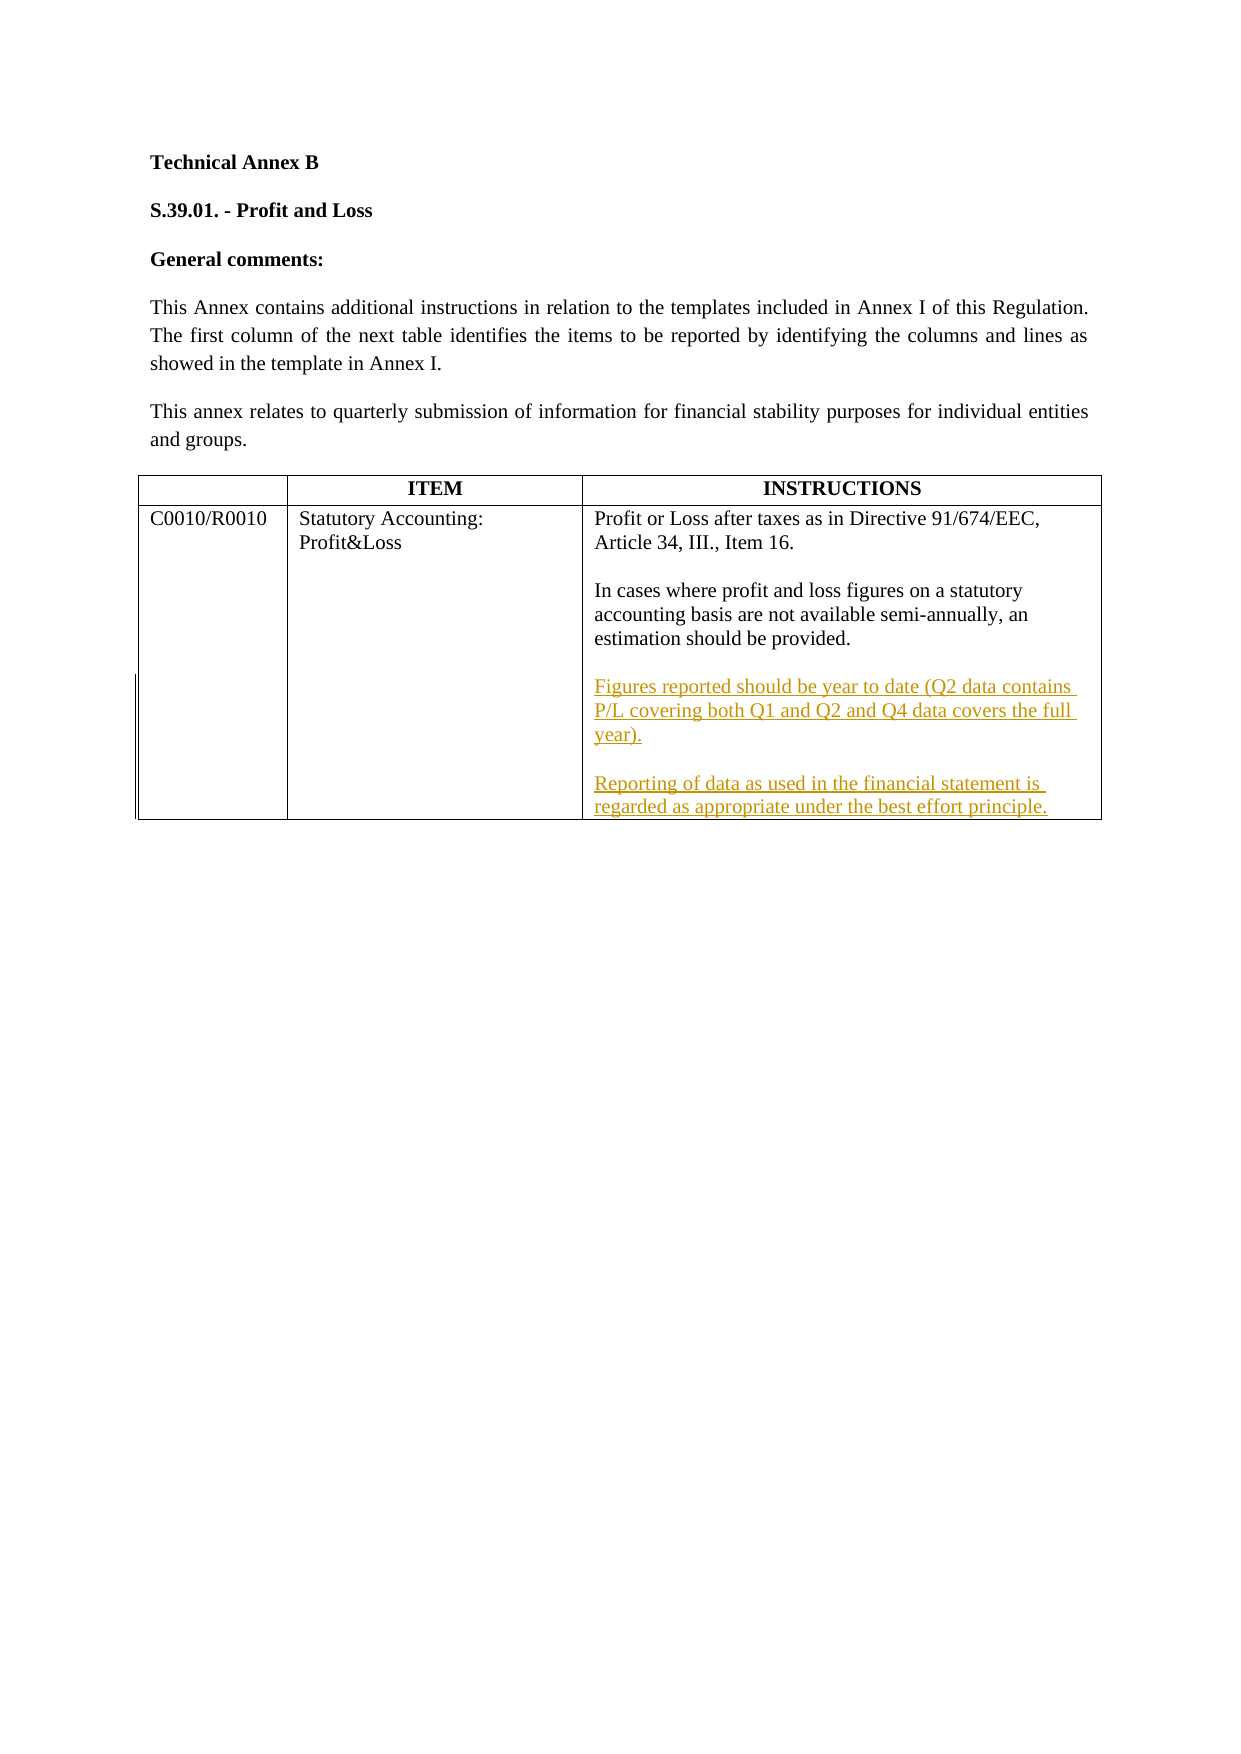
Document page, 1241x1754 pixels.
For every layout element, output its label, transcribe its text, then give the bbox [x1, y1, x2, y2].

table_header ITEM [288, 476, 582, 505]
text This annex relates to quarterly submission of information for financial stability purposes for individual entities and groups. [150, 399, 1090, 451]
table_cell Profit or Loss after taxes as in Directive 91/674/EEC, Article 34, III., Item 16. In cases where profit and loss figures on a statutory accounting basis are not available semi-annually, an estimation should be provided. [583, 506, 1101, 818]
table_cell C0010/R0010 [139, 506, 287, 818]
table_header [139, 476, 287, 505]
table_cell Statutory Accounting: Profit&Loss [288, 506, 582, 818]
text S.39.01. - Profit and Loss [150, 198, 1090, 222]
text This Annex contains additional instructions in relation to the templates included in Annex I of this Regulation. The first column of the next table identifies the items to be reported by identifying the columns and lines as showed in the template in Annex I. [150, 295, 1090, 374]
table_header INSTRUCTIONS [583, 476, 1101, 505]
text Technical Annex B [150, 150, 1090, 174]
text General comments: [150, 247, 1090, 271]
